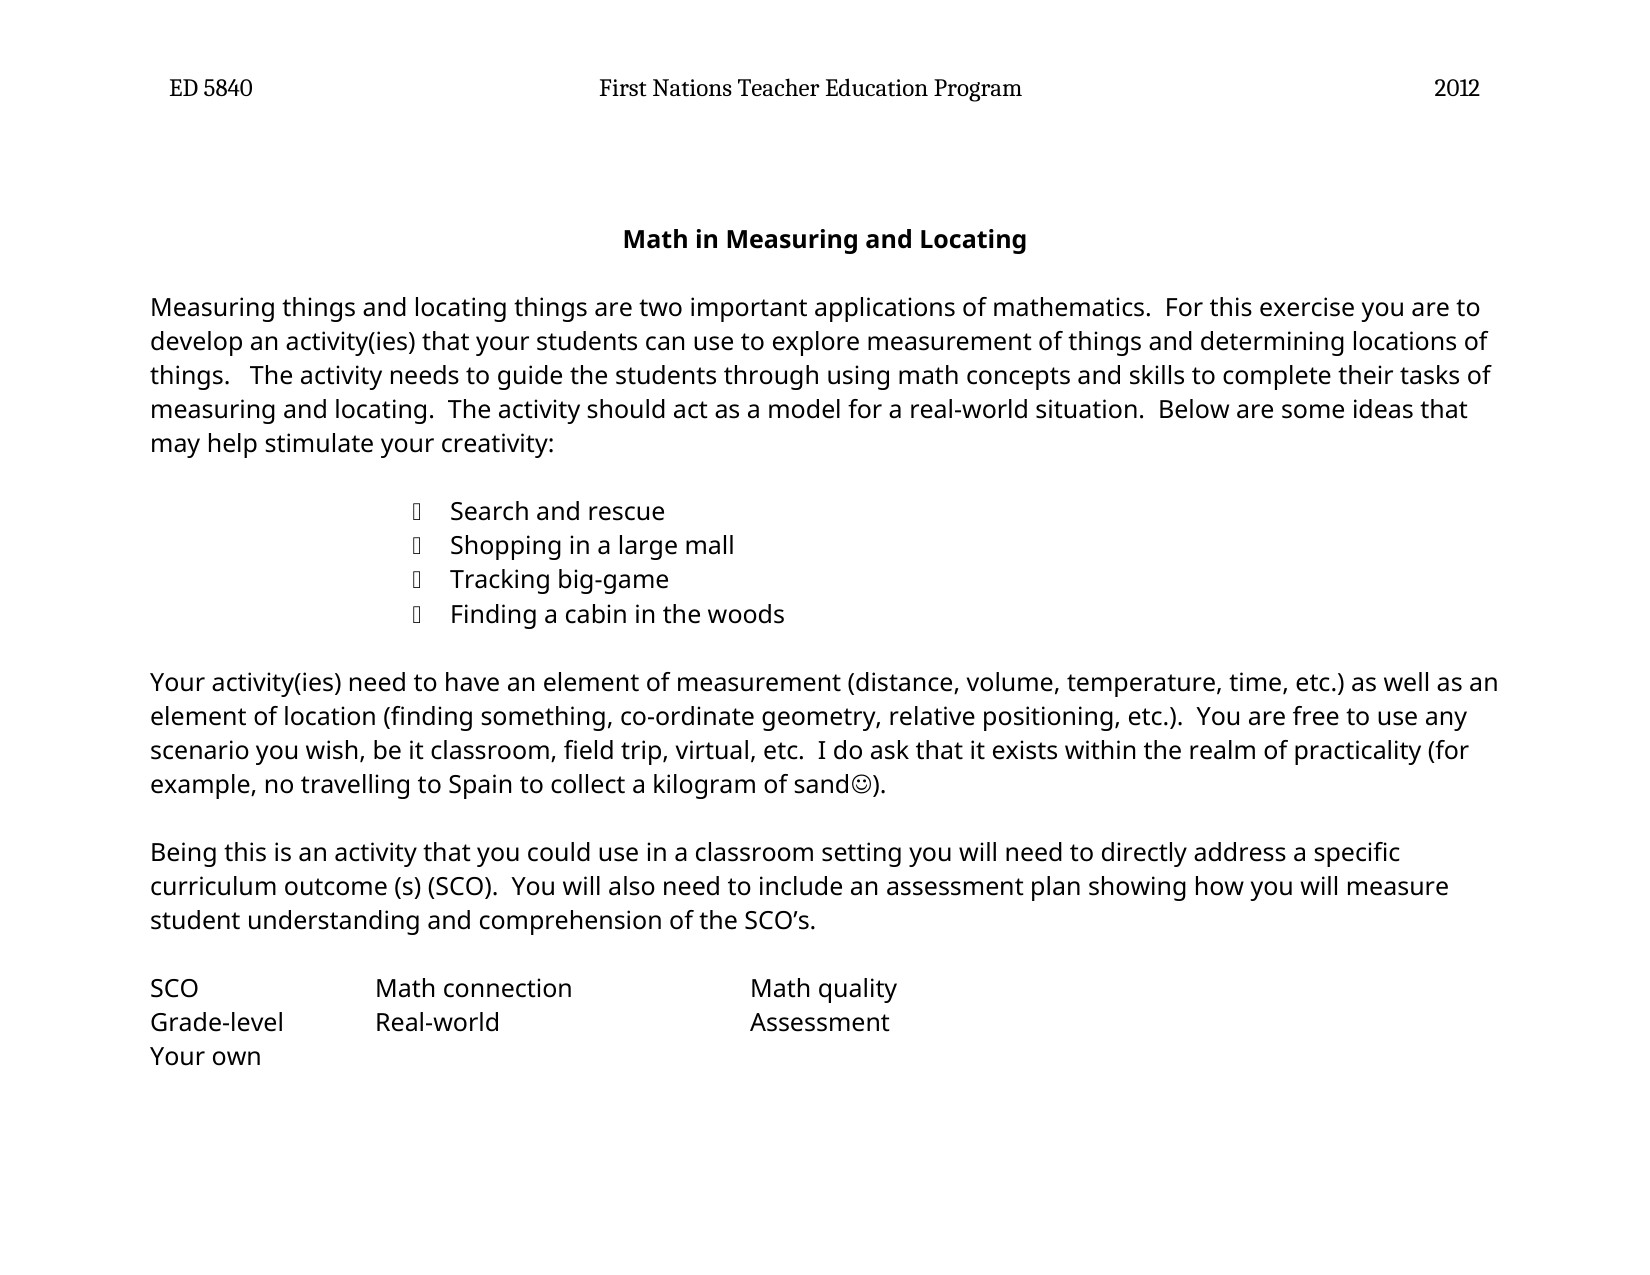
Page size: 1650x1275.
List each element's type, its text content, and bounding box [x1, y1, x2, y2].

list Search and rescue [412, 494, 1500, 528]
text Your activity(ies) need to have an element of measurement (distance, volume, temperature, time, etc.) as well as an element of location (finding something, co-ordinate geometry, relative positioning, etc.). You are free to use any scenario you wish, be it classroom, field trip, virtual, etc. I do ask that it exists within the realm of practicality (for example, no travelling to Spain to collect a kilogram of sand). [150, 664, 1500, 801]
text Measuring things and locating things are two important applications of mathematics. For this exercise you are to develop an activity(ies) that your students can use to explore measurement of things and determining locations of things. The activity needs to guide the students through using math concepts and skills to complete their tasks of measuring and locating. The activity should act as a model for a real-world situation. Below are some ideas that may help stimulate your creativity: [150, 290, 1500, 460]
text Grade-level Real-world Assessment [150, 1005, 1500, 1039]
list Tracking big-game [412, 562, 1500, 596]
text Math in Measuring and Locating [150, 222, 1500, 256]
list Shopping in a large mall [412, 528, 1500, 562]
list Finding a cabin in the woods [412, 596, 1500, 630]
text Being this is an activity that you could use in a classroom setting you will need to directly address a specific curriculum outcome (s) (SCO). You will also need to include an assessment plan showing how you will measure student understanding and comprehension of the SCO’s. [150, 835, 1500, 937]
text Your own [150, 1039, 1500, 1073]
text SCO Math connection Math quality [150, 971, 1500, 1005]
